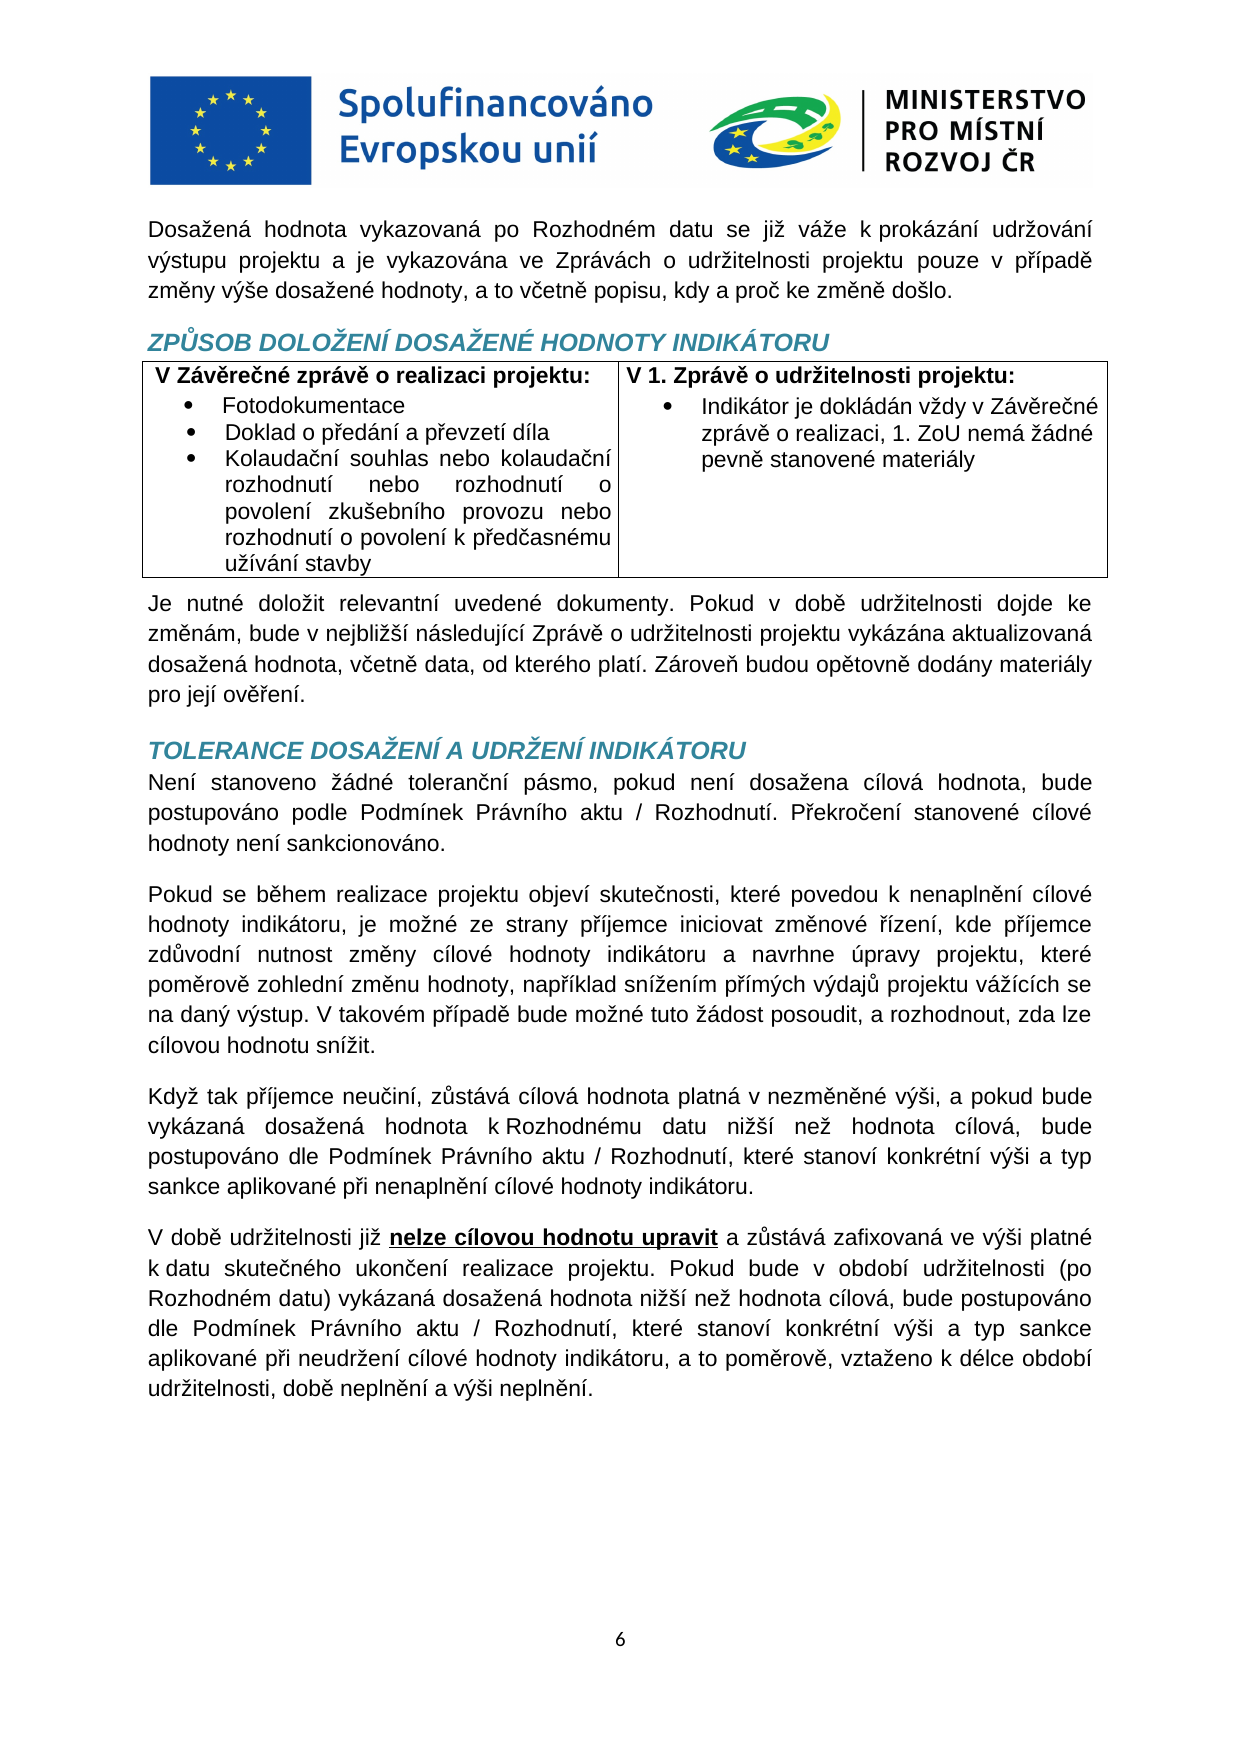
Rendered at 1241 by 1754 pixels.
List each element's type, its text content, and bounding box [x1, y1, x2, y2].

table_header V Závěrečné zprávě o realizaci projektu: Fotodokumentace Doklad o předání a převzetí díla Kolaudační souhlas nebo kolaudační rozhodnutí nebo rozhodnutí o povolení zkušebního provozu nebo rozhodnutí o povolení k předčasnému užívání stavby [143, 362, 618, 577]
picture [147, 73, 1093, 188]
text V době udržitelnosti již nelze cílovou hodnotu upravit a zůstává zafixovaná ve výši platné k datu skutečného ukončení realizace projektu. Pokud bude v období udržitelnosti (po Rozhodném datu) vykázaná dosažená hodnota nižší než hodnota cílová, bude postupováno dle Podmínek Právního aktu / Rozhodnutí, které stanoví konkrétní výši a typ sankce aplikované při neudržení cílové hodnoty indikátoru, a to poměrově, vztaženo k délce období udržitelnosti, době neplnění a výši neplnění. [148, 1224, 1093, 1402]
text Není stanoveno žádné toleranční pásmo, pokud není dosažena cílová hodnota, bude postupováno podle Podmínek Právního aktu / Rozhodnutí. Překročení stanovené cílové hodnoty není sankcionováno. [148, 769, 1093, 856]
text Když tak příjemce neučiní, zůstává cílová hodnota platná v nezměněné výši, a pokud bude vykázaná dosažená hodnota k Rozhodnému datu nižší než hodnota cílová, bude postupováno dle Podmínek Právního aktu / Rozhodnutí, které stanoví konkrétní výši a typ sankce aplikované při nenaplnění cílové hodnoty indikátoru. [148, 1083, 1093, 1199]
text Je nutné doložit relevantní uvedené dokumenty. Pokud v době udržitelnosti dojde ke změnám, bude v nejbližší následující Zprávě o udržitelnosti projektu vykázána aktualizovaná dosažená hodnota, včetně data, od kterého platí. Zároveň budou opětovně dodány materiály pro její ověření. [148, 590, 1093, 707]
table_header V 1. Zprávě o udržitelnosti projektu: Indikátor je dokládán vždy v Závěrečné zprávě o realizaci, 1. ZoU nemá žádné pevně stanovené materiály [619, 362, 1107, 577]
text TOLERANCE DOSAŽENÍ a udržení indikátoru [148, 736, 1093, 765]
text Dosažená hodnota vykazovaná po Rozhodném datu se již váže k prokázání udržování výstupu projektu a je vykazována ve Zprávách o udržitelnosti projektu pouze v případě změny výše dosažené hodnoty, a to včetně popisu, kdy a proč ke změně došlo. [148, 216, 1093, 303]
text Pokud se během realizace projektu objeví skutečnosti, které povedou k nenaplnění cílové hodnoty indikátoru, je možné ze strany příjemce iniciovat změnové řízení, kde příjemce zdůvodní nutnost změny cílové hodnoty indikátoru a navrhne úpravy projektu, které poměrově zohlední změnu hodnoty, například snížením přímých výdajů projektu vážících se na daný výstup. V takovém případě bude možné tuto žádost posoudit, a rozhodnout, zda lze cílovou hodnotu snížit. [148, 881, 1093, 1058]
text Způsob doložení dosažené hodnoty indikátoru [148, 328, 1093, 357]
